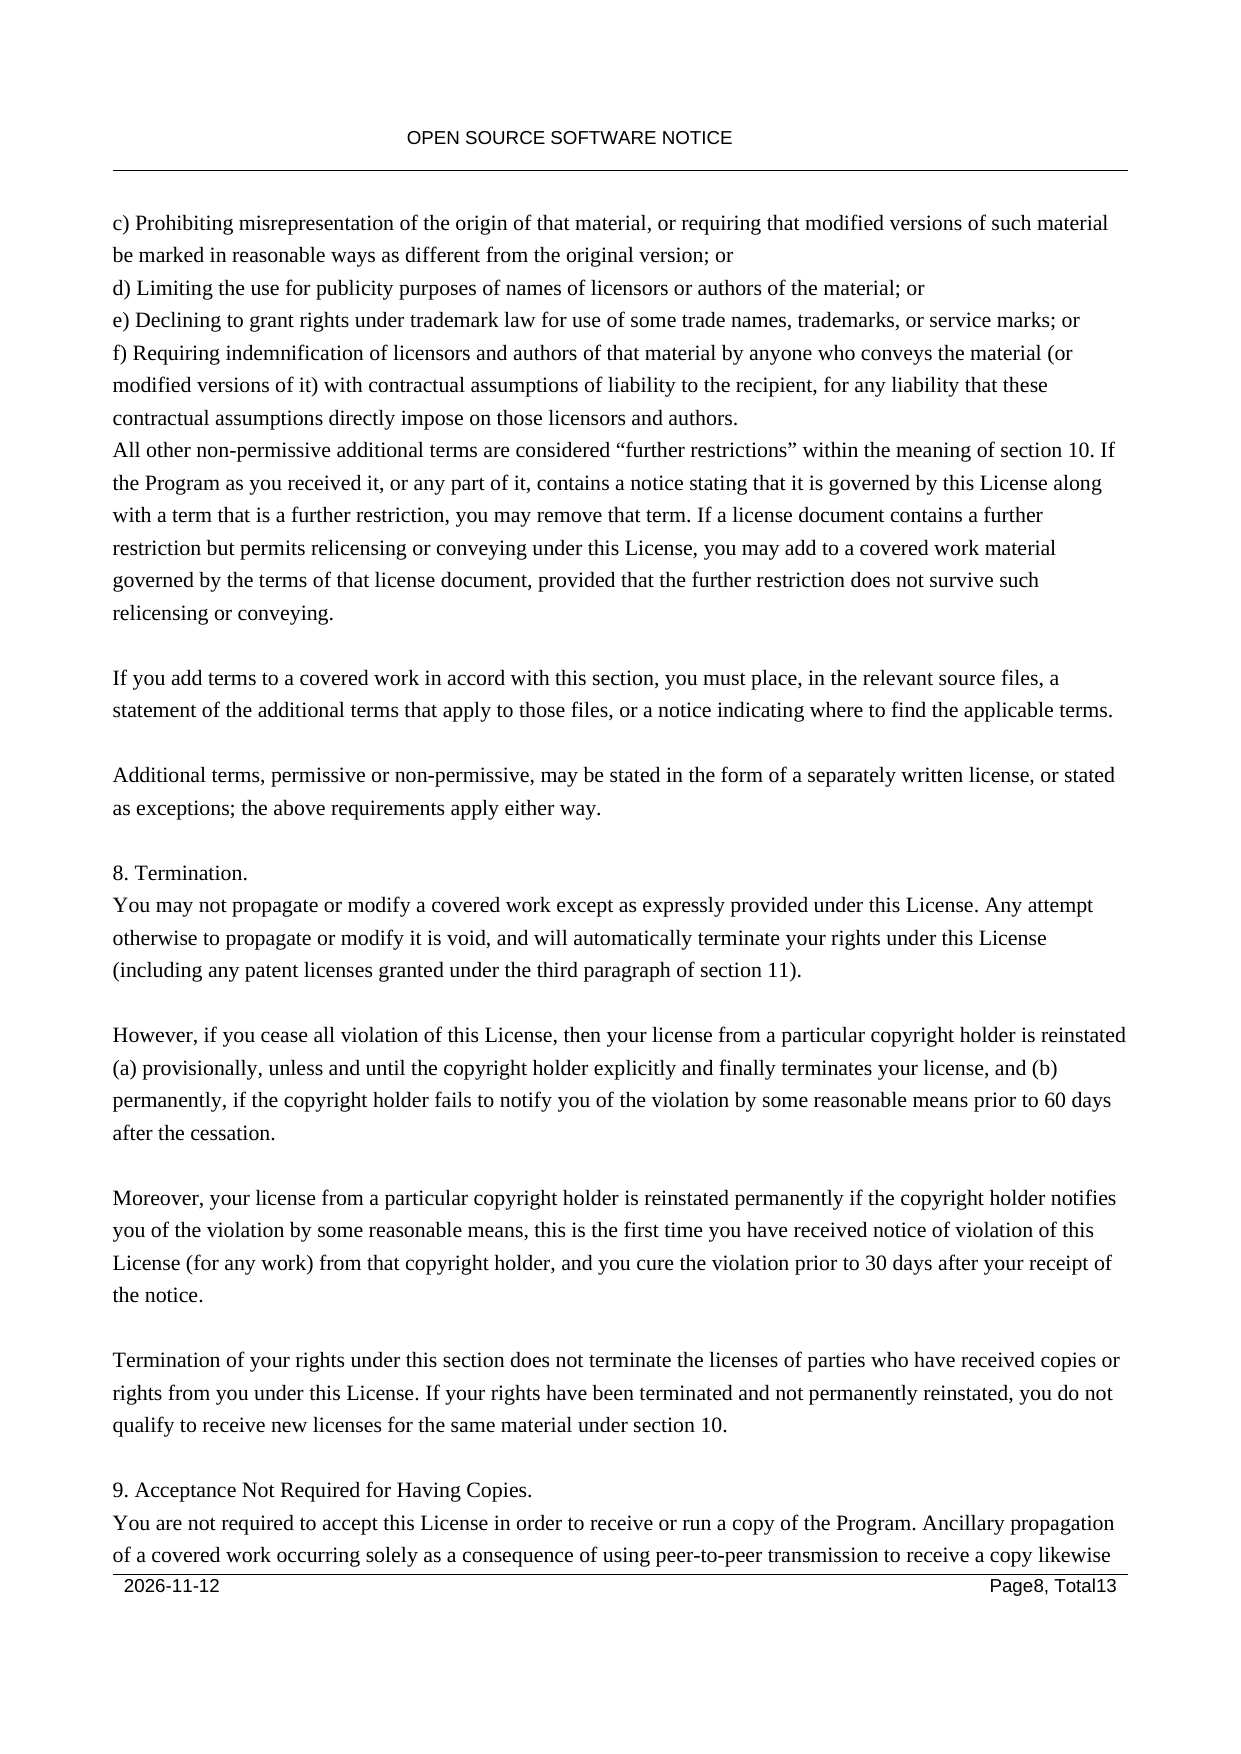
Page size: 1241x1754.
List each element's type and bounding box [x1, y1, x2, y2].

text [112, 206, 1128, 1571]
